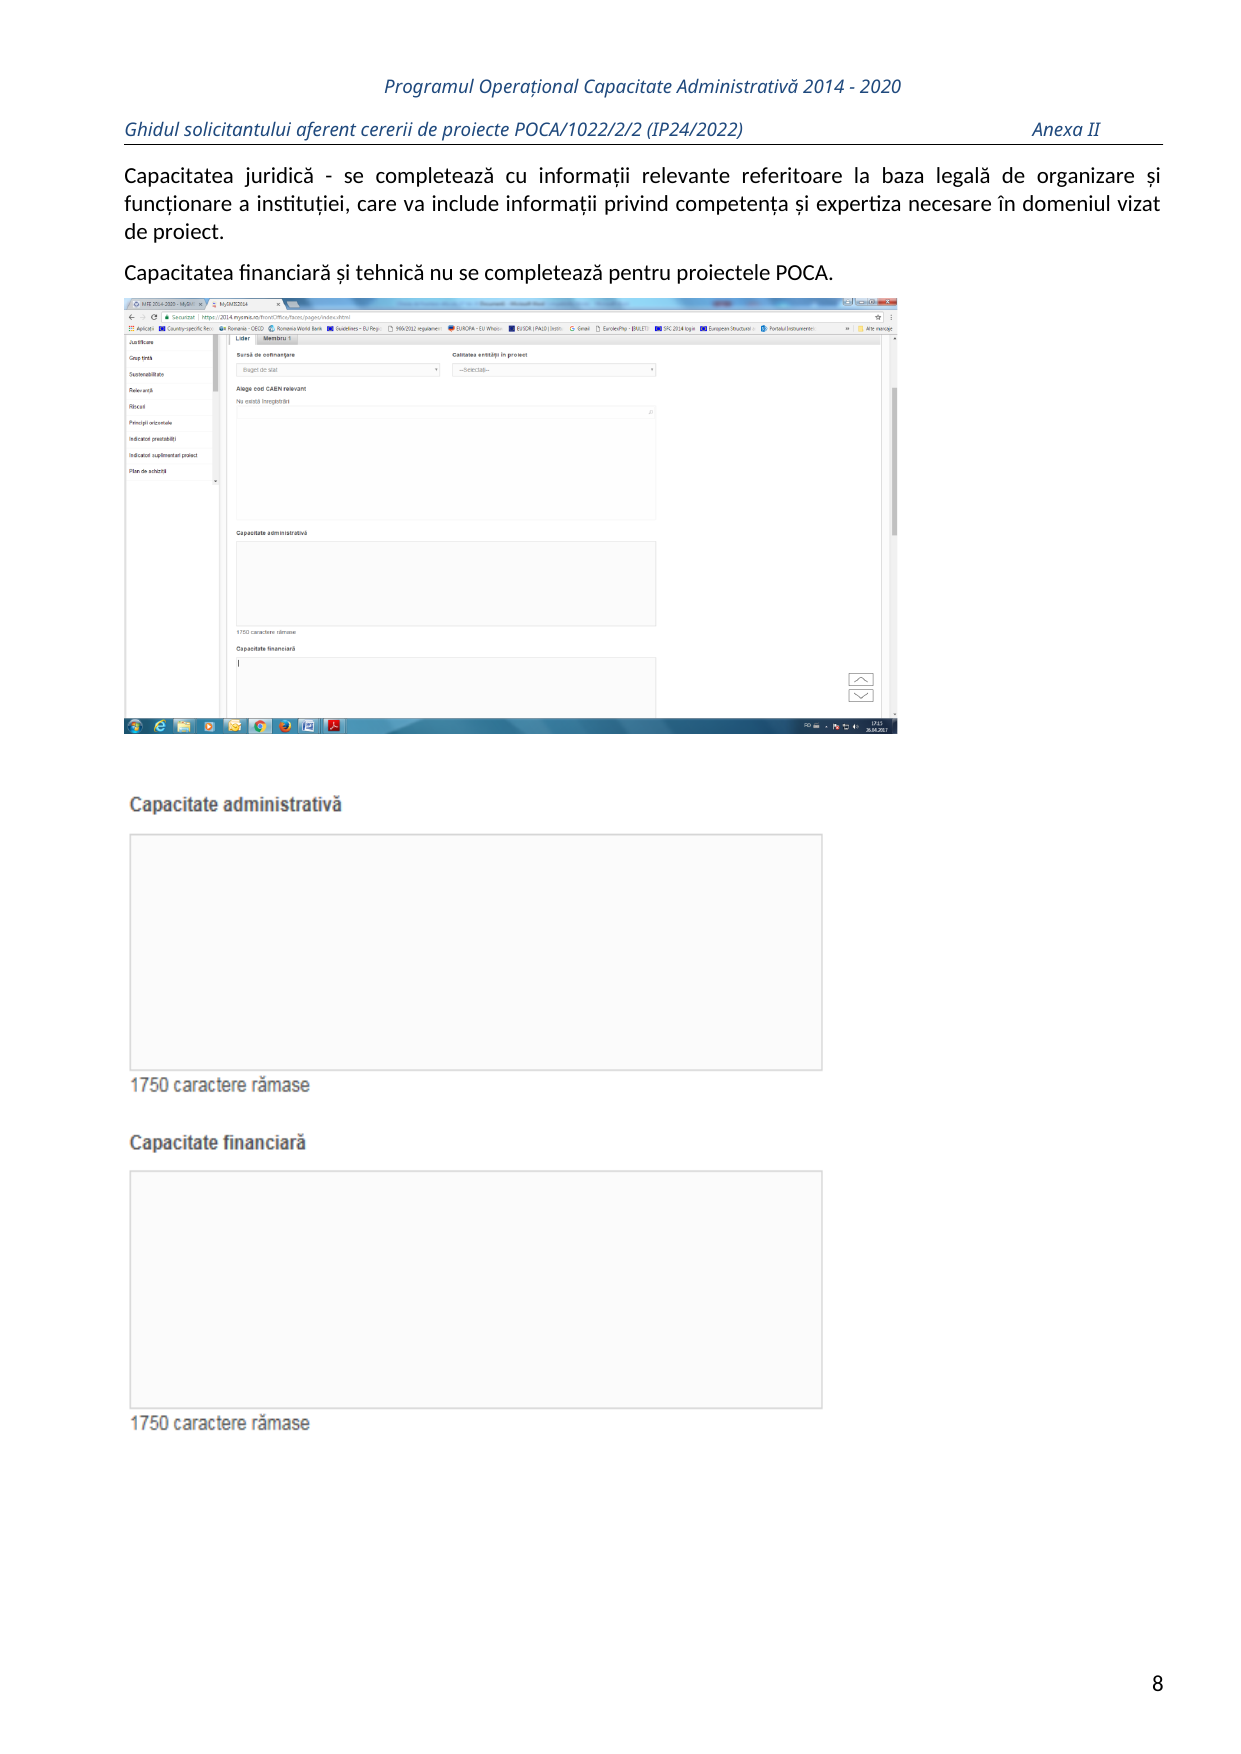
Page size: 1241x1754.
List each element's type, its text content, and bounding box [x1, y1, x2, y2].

picture [124, 298, 898, 734]
text Capacitatea financiară și tehnică nu se completează pentru proiectele POCA. [124, 258, 1163, 286]
picture [124, 786, 856, 1435]
text Capacitatea juridică - se completează cu informații relevante referitoare la baza legală de organizare și funcționare a instituției, care va include informații privind competența și expertiza necesare în domeniul vizat de proiect. [124, 161, 1163, 245]
